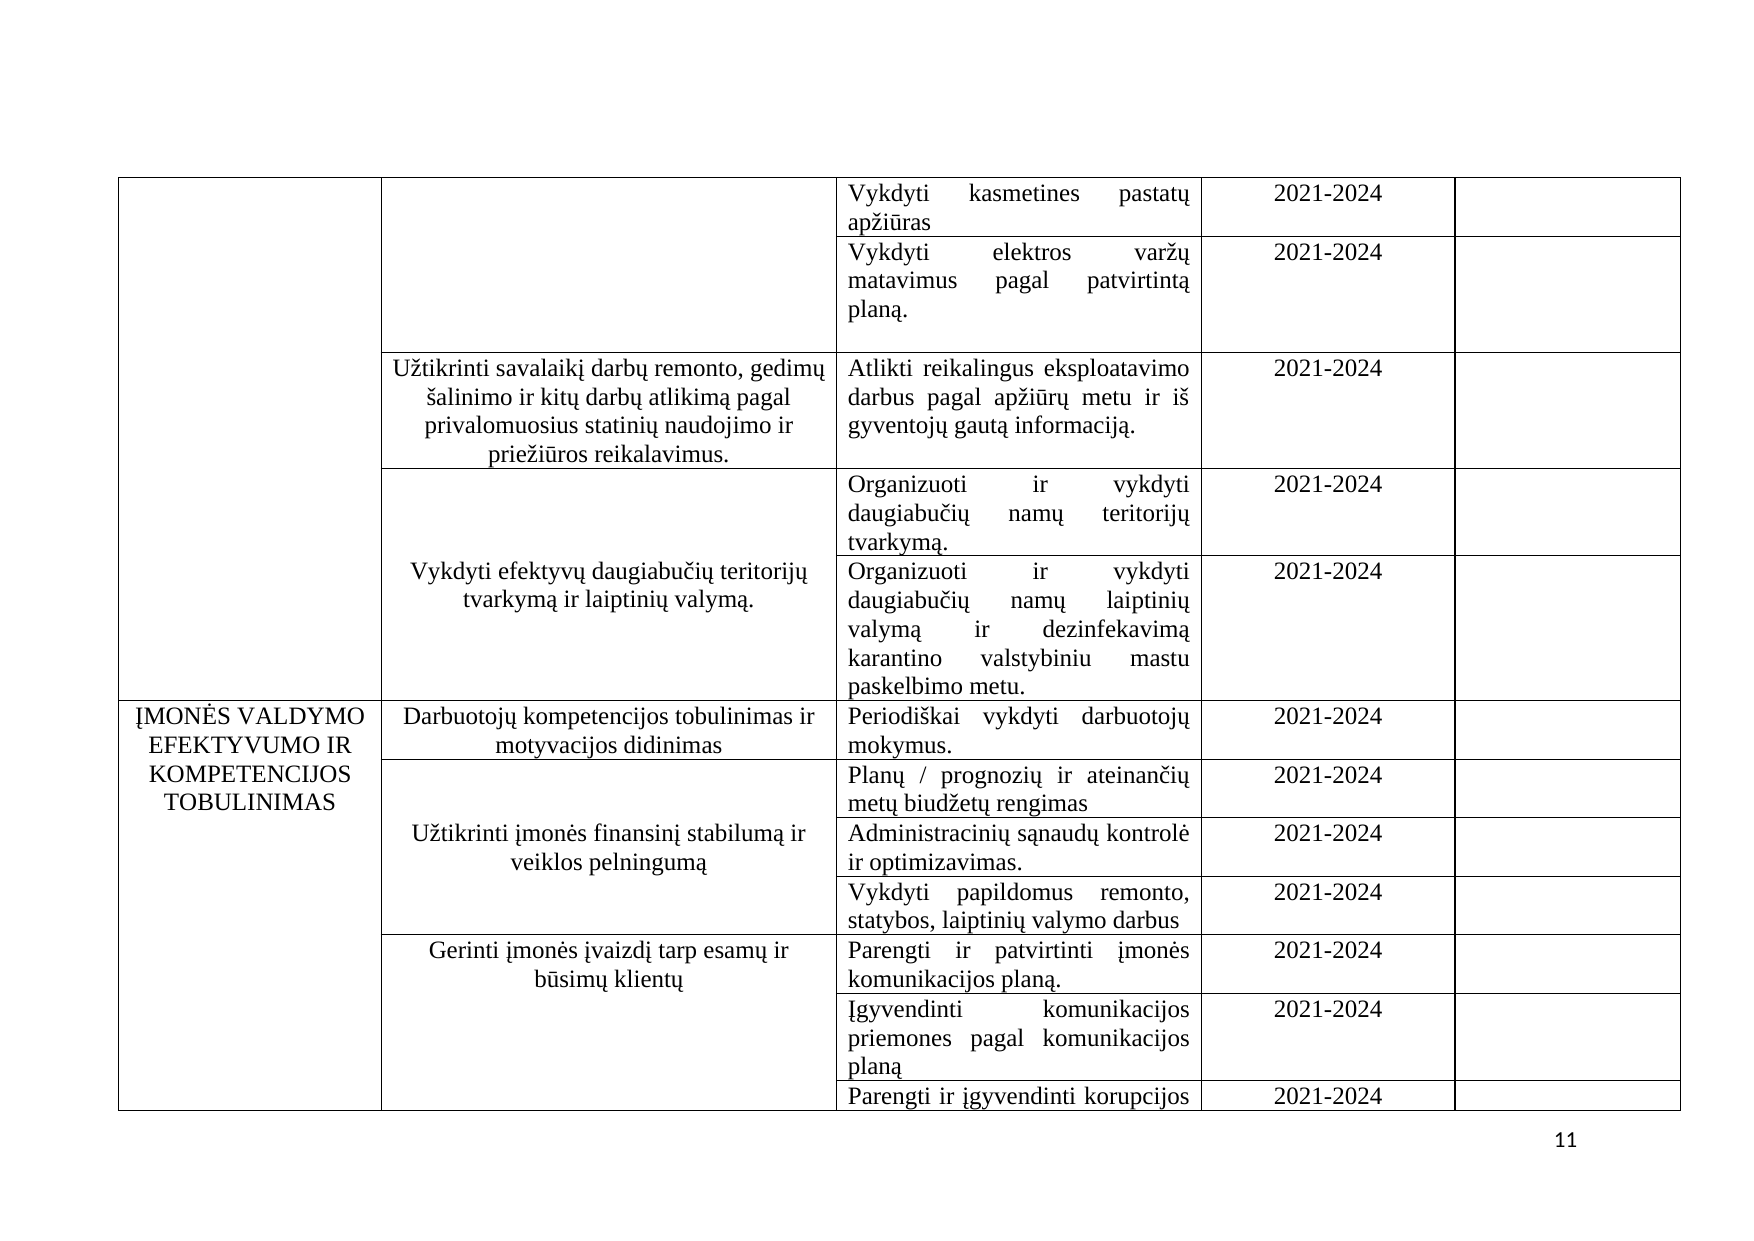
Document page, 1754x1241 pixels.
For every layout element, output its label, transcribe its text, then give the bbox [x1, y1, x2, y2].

table_cell [1456, 994, 1680, 1080]
table_cell Gerinti įmonės įvaizdį tarp esamų ir būsimų klientų [382, 935, 836, 1110]
table_cell Užtikrinti savalaikį darbų remonto, gedimų šalinimo ir kitų darbų atlikimą pagal privalomuosius statinių naudojimo ir priežiūros reikalavimus. [382, 353, 836, 468]
table_cell Periodiškai vykdyti darbuotojų mokymus. [837, 701, 1201, 759]
table_cell Vykdyti papildomus remonto, statybos, laiptinių valymo darbus [837, 877, 1201, 934]
table_cell 2021-2024 [1202, 556, 1454, 700]
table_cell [837, 1081, 1201, 1110]
table_cell [1456, 1081, 1680, 1110]
table_cell 2021-2024 [1202, 760, 1454, 817]
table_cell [382, 178, 836, 352]
table_cell [1456, 469, 1680, 555]
table_cell Administracinių sąnaudų kontrolė ir optimizavimas. [837, 818, 1201, 876]
table_cell [1456, 353, 1680, 468]
table_cell [1456, 237, 1680, 352]
table_cell [1456, 556, 1680, 700]
table_cell 2021-2024 [1202, 994, 1454, 1080]
table_cell 2021-2024 [1202, 237, 1454, 352]
table_cell Vykdyti kasmetines pastatų apžiūras [837, 178, 1201, 236]
table_cell [1456, 935, 1680, 993]
table_cell ĮMONĖS VALDYMO EFEKTYVUMO IR KOMPETENCIJOS TOBULINIMAS [119, 701, 381, 1110]
table_cell [1456, 701, 1680, 759]
table_cell 2021-2024 [1202, 818, 1454, 876]
table_cell Užtikrinti įmonės finansinį stabilumą ir veiklos pelningumą [382, 760, 836, 934]
table_cell 2021-2024 [1202, 178, 1454, 236]
table_cell [1456, 818, 1680, 876]
table_cell [1456, 178, 1680, 236]
table_cell Organizuoti ir vykdyti daugiabučių namų teritorijų tvarkymą. [837, 469, 1201, 555]
table_cell [1456, 760, 1680, 817]
table_cell Darbuotojų kompetencijos tobulinimas ir motyvacijos didinimas [382, 701, 836, 759]
table_cell Planų / prognozių ir ateinančių metų biudžetų rengimas [837, 760, 1201, 817]
table_cell 2021-2024 [1202, 877, 1454, 934]
table_cell 2021-2024 [1202, 469, 1454, 555]
table_cell 2021-2024 [1202, 353, 1454, 468]
table_cell Vykdyti elektros varžų matavimus pagal patvirtintą planą. [837, 237, 1201, 352]
table_cell Parengti ir patvirtinti įmonės komunikacijos planą. [837, 935, 1201, 993]
table_cell Vykdyti efektyvų daugiabučių teritorijų tvarkymą ir laiptinių valymą. [382, 469, 836, 700]
table_cell [1456, 877, 1680, 934]
table_cell 2021-2024 [1202, 1081, 1454, 1110]
table_cell Organizuoti ir vykdyti daugiabučių namų laiptinių valymą ir dezinfekavimą karantino valstybiniu mastu paskelbimo metu. [837, 556, 1201, 700]
table_cell 2021-2024 [1202, 701, 1454, 759]
table_cell Įgyvendinti komunikacijos priemones pagal komunikacijos planą [837, 994, 1201, 1080]
table_cell Atlikti reikalingus eksploatavimo darbus pagal apžiūrų metu ir iš gyventojų gautą informaciją. [837, 353, 1201, 468]
table_cell 2021-2024 [1202, 935, 1454, 993]
